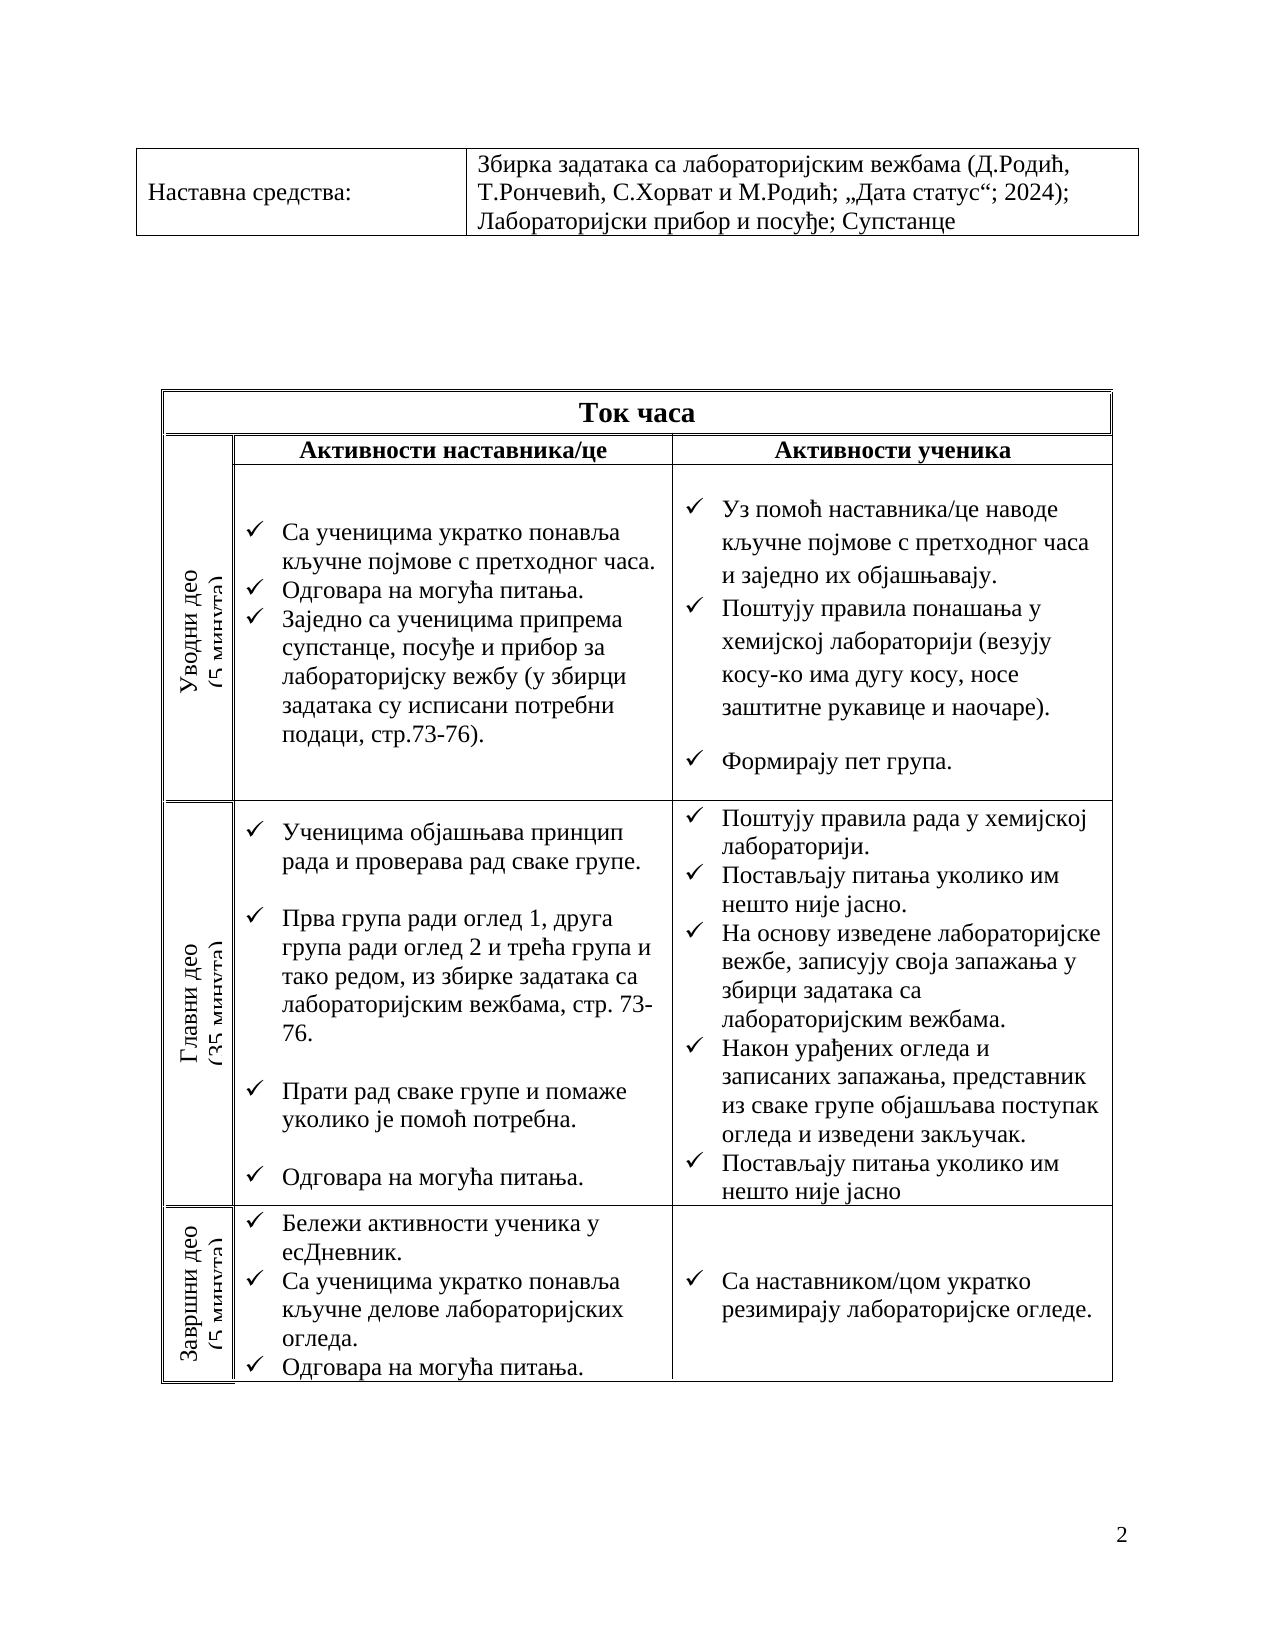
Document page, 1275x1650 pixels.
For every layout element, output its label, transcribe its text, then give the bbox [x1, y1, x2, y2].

table_cell Бележи активности ученика у есДневник. Са ученицима укратко понавља кључне делове лабораторијских огледа. Одговара на могућа питања. [233, 1206, 673, 1381]
table_cell Активности наставника/це [235, 436, 672, 464]
table_cell [164, 433, 232, 464]
table_cell Главни део (35 минута) [164, 800, 232, 1205]
table_header Ток часа [162, 390, 1112, 432]
table_cell Збирка задатака са лабораторијским вежбама (Д.Родић, Т.Рончевић, С.Хорват и М.Родић; „Дата статус“; 2024); Лабораторијски прибор и посуђе; Супстанце [467, 149, 1138, 235]
table_cell Активности ученика [673, 436, 1112, 464]
table_cell Уз помоћ наставника/це наводе кључне појмове с претходног часа и заједно их објашњавају. Поштују правила понашања у хемијској лабораторији (везују косу-ко има дугу косу, носе заштитне рукавице и наочаре). Формирају пет група. [673, 465, 1112, 799]
table_cell Поштују правила рада у хемијској лабораторији. Постављају питања уколико им нешто није јасно. На основу изведене лабораторијске вежбе, записују своја запажања у збирци задатака са лабораторијским вежбама. Након урађених огледа и записаних запажања, представник из сваке групе објашљава поступак огледа и изведени закључак. Постављају питања уколико им нешто није јасно [673, 801, 1112, 1205]
table_cell Наставна средства: [137, 149, 466, 235]
table_cell Са наставником/цом укратко резимирају лабораторијске огледе. [673, 1206, 1112, 1381]
table_cell Ученицима објашњава принцип рада и проверава рад сваке групе. Прва група ради оглед 1, друга група ради оглед 2 и трећа група и тако редом, из збирке задатака са лабораторијским вежбама, стр. 73-76. Прати рад сваке групе и помаже уколико је помоћ потребна. Одговара на могућа питања. [235, 801, 672, 1205]
table_cell Са ученицима укратко понавља кључне појмове с претходног часа. Одговара на могућа питања. Заједно са ученицима припрема супстанце, посуђе и прибор за лабораторијску вежбу (у збирци задатака су исписани потребни подаци, стр.73-76). [235, 465, 672, 799]
table_cell Завршни део (5 минута) [162, 1205, 233, 1381]
table_cell Уводни део (5 минута) [164, 464, 232, 799]
